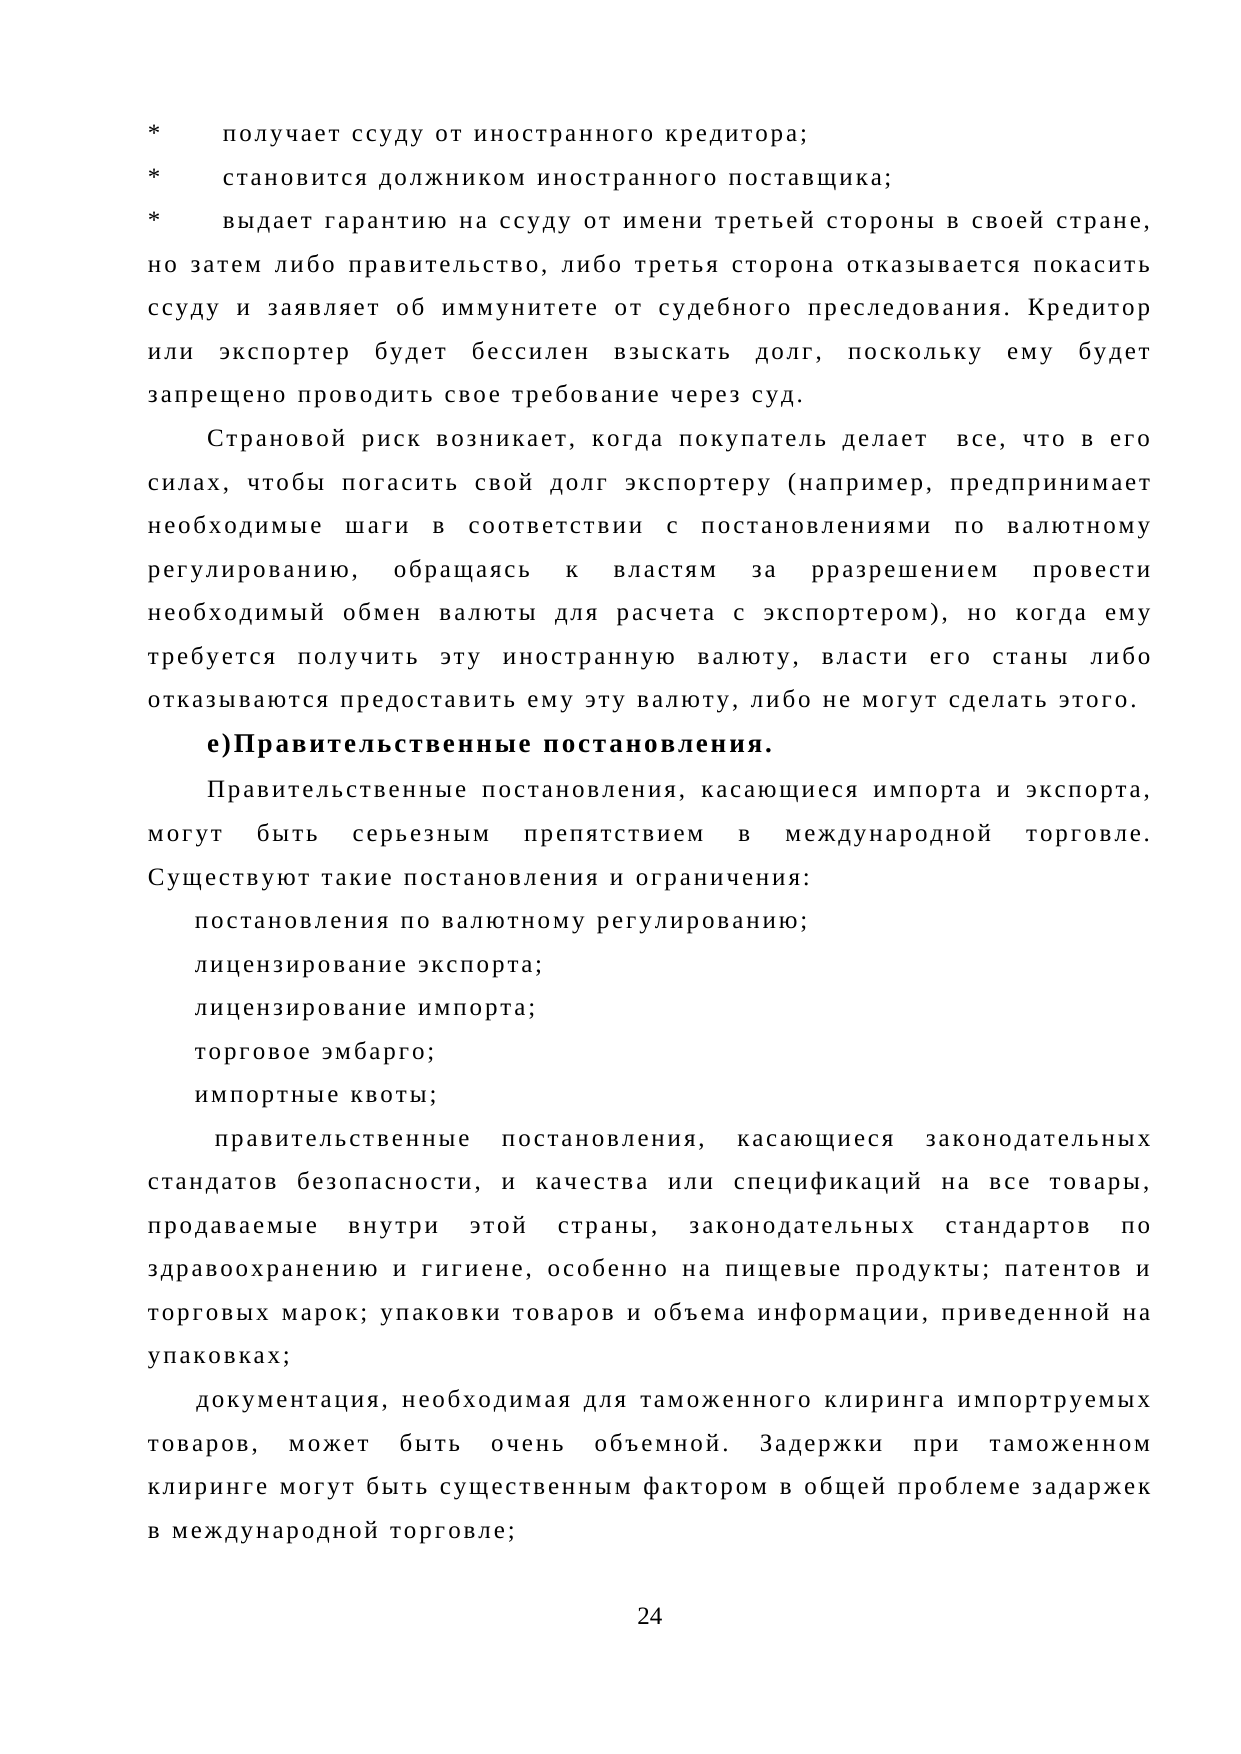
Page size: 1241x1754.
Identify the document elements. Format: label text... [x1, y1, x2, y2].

text e)Правительственные постановления. [148, 728, 1152, 759]
list выдает гарантию на ссуду от имени третьей стороны в своей стране, но затем либо правительство, либо третья сторона отказывается покасить ссуду и заявляет об иммунитете от судебного преследования. Кредитор или экспортер будет бессилен взыскать долг, поскольку ему будет запрещено проводить свое требование через суд. [148, 205, 1152, 408]
list торговое эмбарго; [148, 1036, 1152, 1064]
list Страновой риск возникает, когда покупатель делает все, что в его силах, чтобы погасить свой долг экспортеру (например, предпринимает необходимые шаги в соответствии с постановлениями по валютному регулированию, обращаясь к властям за рразрешением провести необходимый обмен валюты для расчета с экспортером), но когда ему требуется получить эту иностранную валюту, власти его станы либо отказываются предоставить ему эту валюту, либо не могут сделать этого. [148, 423, 1152, 713]
list постановления по валютному регулированию; [148, 905, 1152, 934]
list лицензирование импорта; [148, 992, 1152, 1021]
text Правительственные постановления, касающиеся импорта и экспорта, могут быть серьезным препятствием в международной торговле. Существуют такие постановления и ограничения: [148, 774, 1152, 890]
list правительственные постановления, касающиеся законодательных стандатов безопасности, и качества или спецификаций на все товары, продаваемые внутри этой страны, законодательных стандартов по здравоохранению и гигиене, особенно на пищевые продукты; патентов и торговых марок; упаковки товаров и объема информации, приведенной на упаковках; [148, 1123, 1152, 1369]
list становится должником иностранного поставщика; [148, 162, 1152, 191]
list лицензирование экспорта; [148, 948, 1152, 977]
list документация, необходимая для таможенного клиринга импортруемых товаров, может быть очень объемной. Задержки при таможенном клиринге могут быть существенным фактором в общей проблеме задаржек в международной торговле; [148, 1384, 1152, 1543]
list импортные квоты; [148, 1079, 1152, 1108]
list получает ссуду от иностранного кредитора; [148, 118, 1152, 147]
